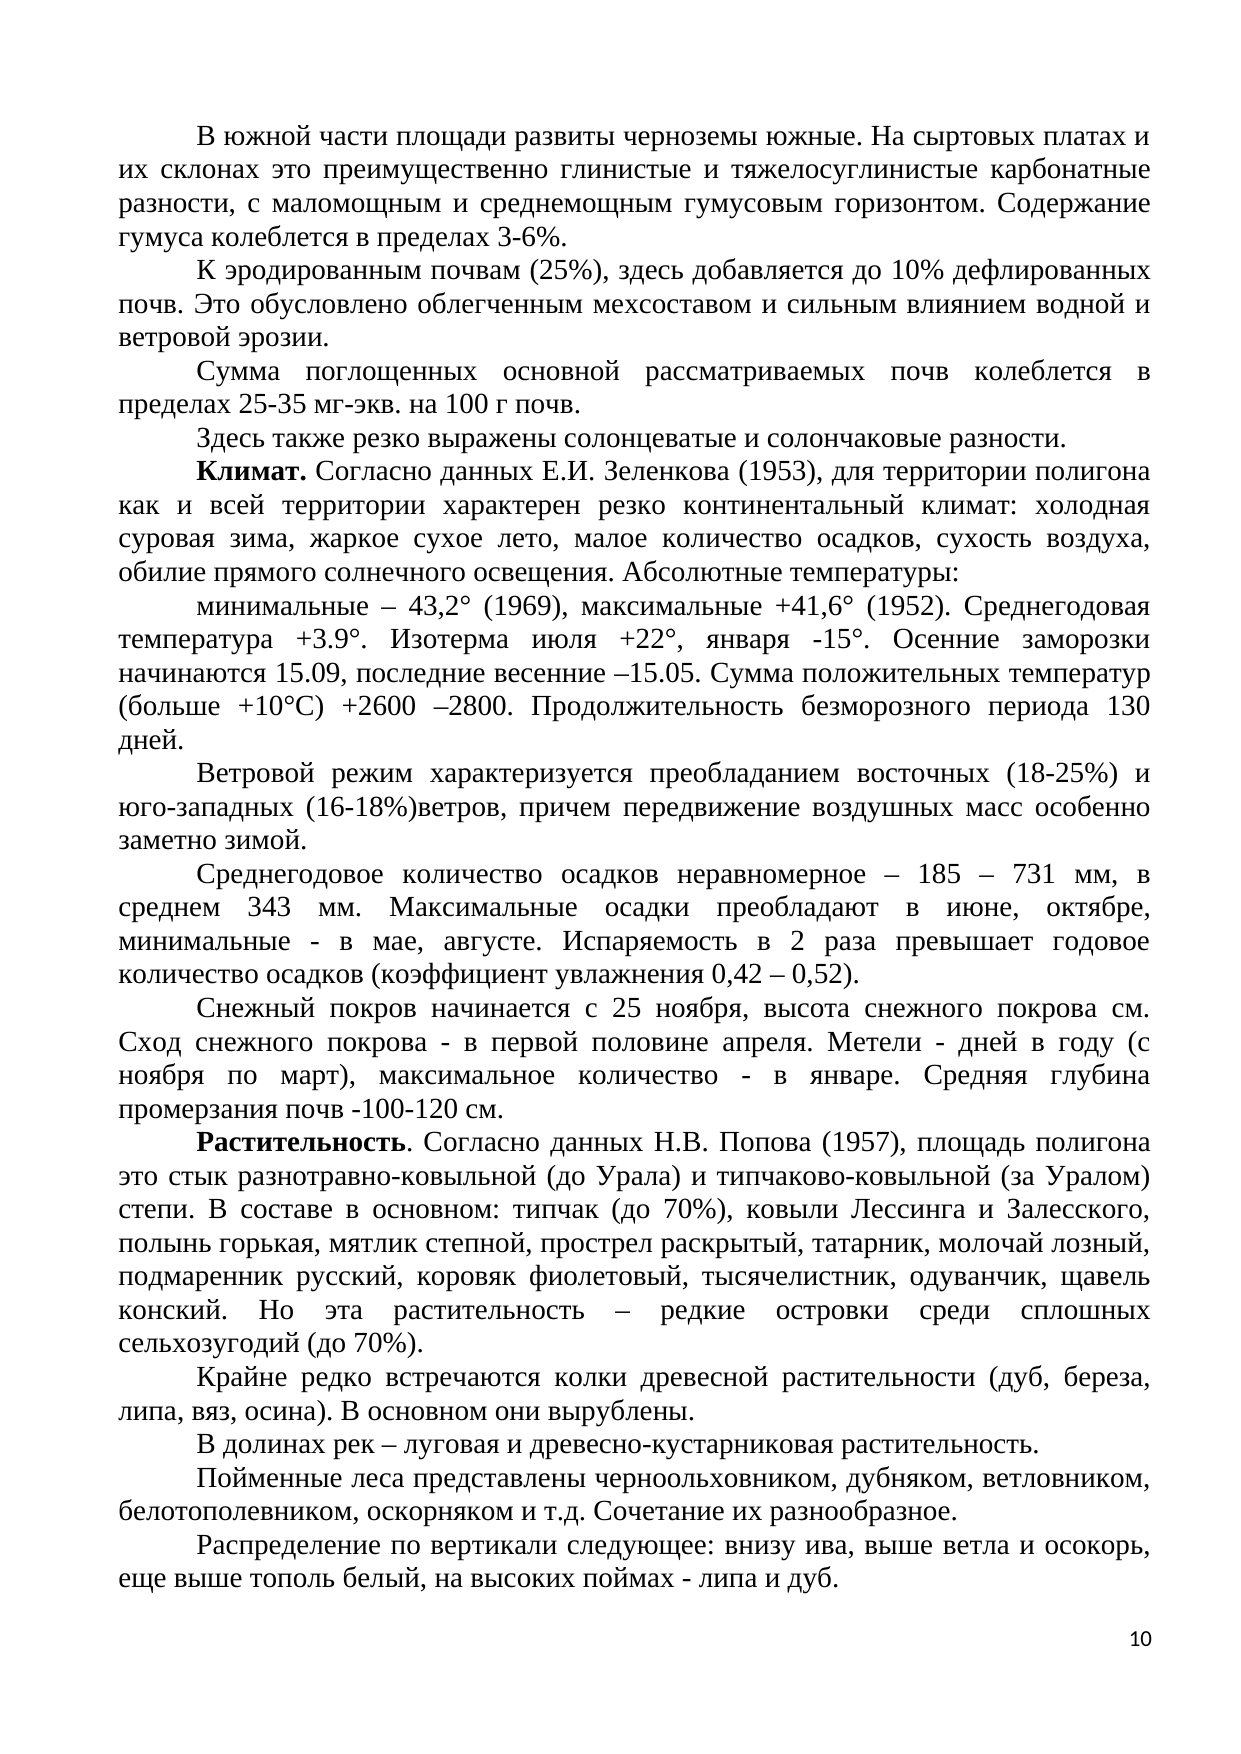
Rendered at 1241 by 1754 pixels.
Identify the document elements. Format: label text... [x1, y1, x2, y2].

text минимальные – 43,2° (1969), максимальные +41,6° (1952). Среднегодовая температура +3.9°. Изотерма июля +22°, января -15°. Осенние заморозки начинаются 15.09, последние весенние –15.05. Сумма положительных температур (больше +10°С) +2600 –2800. Продолжительность безморозного периода 130 дней. [118, 588, 1152, 755]
text Пойменные леса представлены черноольховником, дубняком, ветловником, белотополевником, оскорняком и т.д. Сочетание их разнообразное. [118, 1460, 1152, 1527]
text Сумма поглощенных основной рассматриваемых почв колеблется в пределах 25-35 мг-экв. на 100 г почв. [118, 353, 1152, 420]
text Среднегодовое количество осадков неравномерное – 185 – 731 мм, в среднем 343 мм. Максимальные осадки преобладают в июне, октябре, минимальные - в мае, августе. Испаряемость в 2 раза превышает годовое количество осадков (коэффициент увлажнения 0,42 – 0,52). [118, 856, 1152, 990]
text Растительность. Согласно данных Н.В. Попова (1957), площадь полигона это стык разнотравно-ковыльной (до Урала) и типчаково-ковыльной (за Уралом) степи. В составе в основном: типчак (до 70%), ковыли Лессинга и Залесского, полынь горькая, мятлик степной, прострел раскрытый, татарник, молочай лозный, подмаренник русский, коровяк фиолетовый, тысячелистник, одуванчик, щавель конский. Но эта растительность – редкие островки среди сплошных сельхозугодий (до 70%). [118, 1124, 1152, 1359]
text В южной части площади развиты черноземы южные. На сыртовых платах и их склонах это преимущественно глинистые и тяжелосуглинистые карбонатные разности, с маломощным и среднемощным гумусовым горизонтом. Содержание гумуса колеблется в пределах 3-6%. [118, 118, 1152, 252]
text Ветровой режим характеризуется преобладанием восточных (18-25%) и юго-западных (16-18%)ветров, причем передвижение воздушных масс особенно заметно зимой. [118, 755, 1152, 856]
text В долинах рек – луговая и древесно-кустарниковая растительность. [118, 1426, 1152, 1460]
text Климат. Согласно данных Е.И. Зеленкова (1953), для территории полигона как и всей территории характерен резко континентальный климат: холодная суровая зима, жаркое сухое лето, малое количество осадков, сухость воздуха, обилие прямого солнечного освещения. Абсолютные температуры: [118, 453, 1152, 588]
text К эродированным почвам (25%), здесь добавляется до 10% дефлированных почв. Это обусловлено облегченным мехсоставом и сильным влиянием водной и ветровой эрозии. [118, 252, 1152, 353]
text Распределение по вертикали следующее: внизу ива, выше ветла и осокорь, еще выше тополь белый, на высоких поймах - липа и дуб. [118, 1527, 1152, 1594]
text Крайне редко встречаются колки древесной растительности (дуб, береза, липа, вяз, осина). В основном они вырублены. [118, 1359, 1152, 1426]
text Снежный покров начинается с 25 ноября, высота снежного покрова см. Сход снежного покрова - в первой половине апреля. Метели - дней в году (с ноября по март), максимальное количество - в январе. Средняя глубина промерзания почв -100-120 см. [118, 990, 1152, 1124]
text Здесь также резко выражены солонцеватые и солончаковые разности. [118, 420, 1152, 453]
